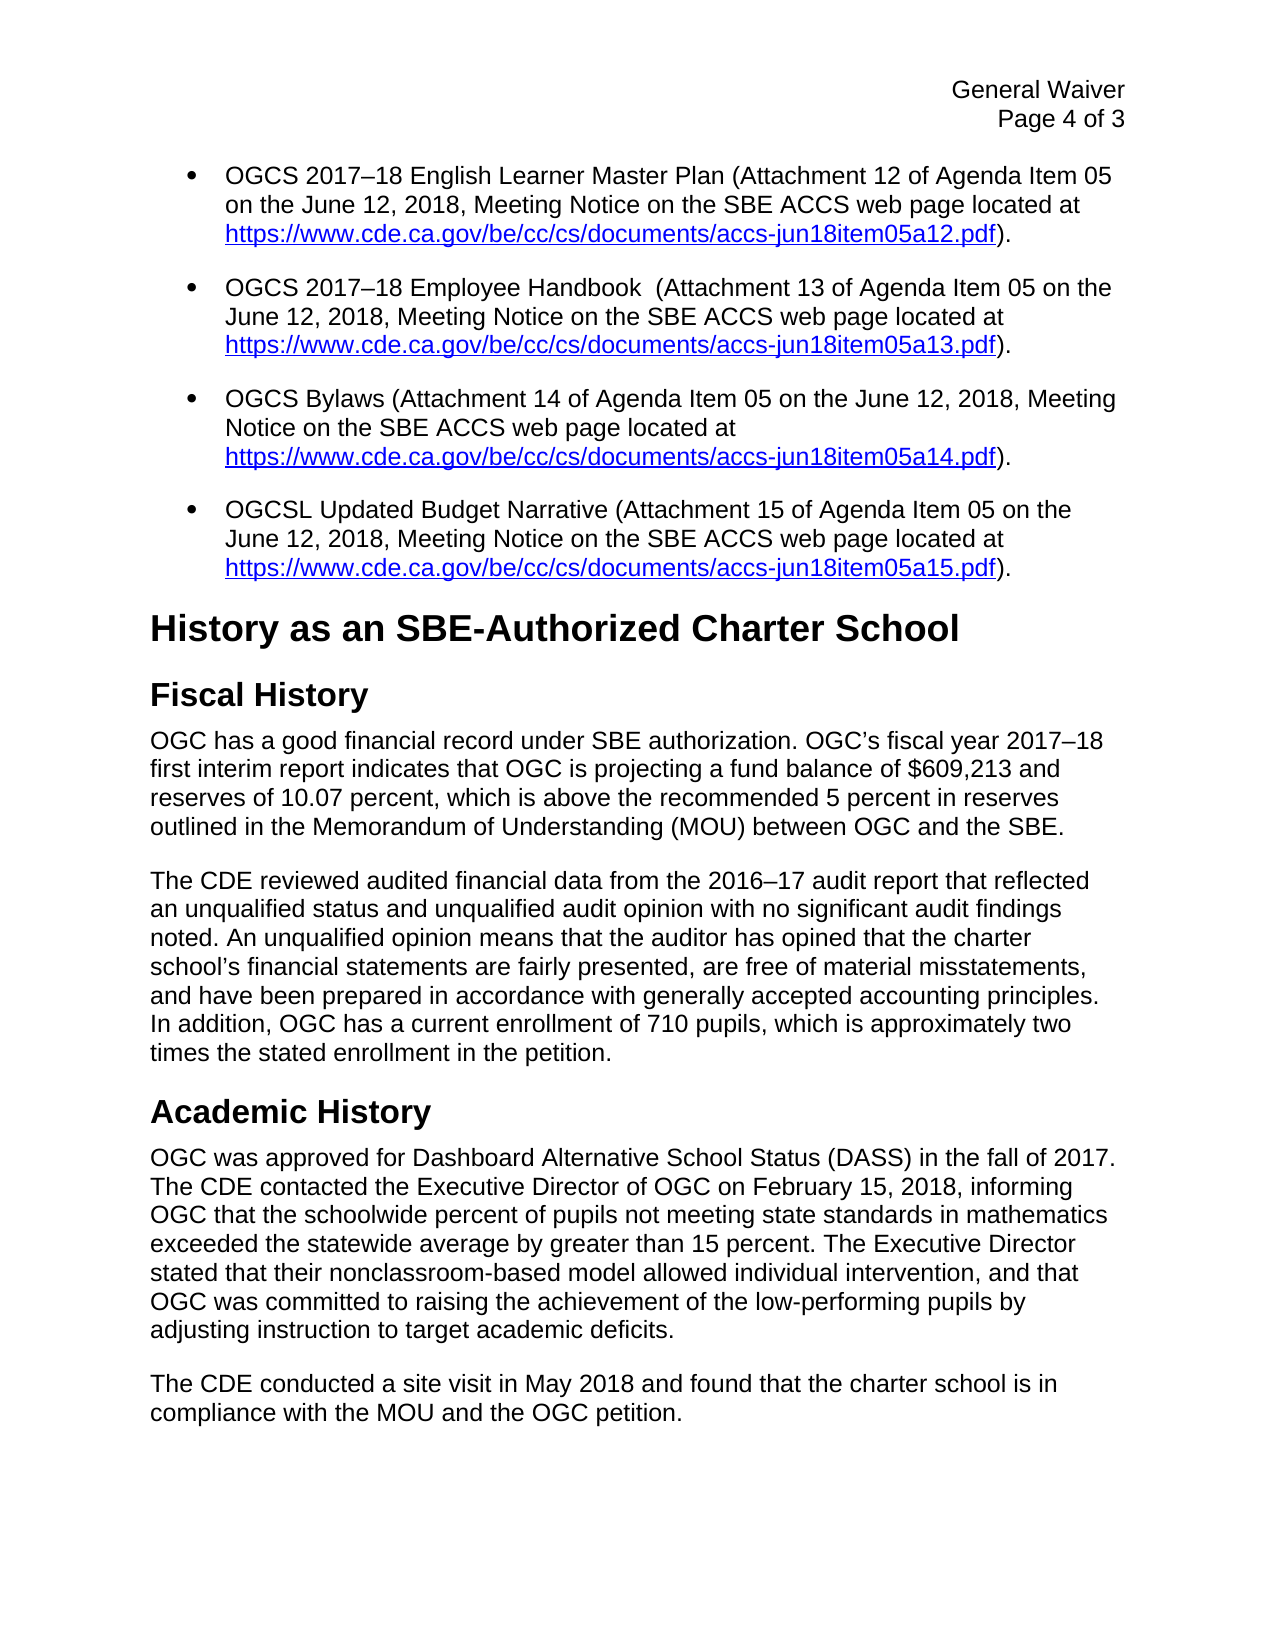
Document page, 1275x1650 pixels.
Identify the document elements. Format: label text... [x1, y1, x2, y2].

subtitle Academic History [150, 1092, 1125, 1130]
list OGCS 2017–18 English Learner Master Plan (Attachment 12 of Agenda Item 05 on the June 12, 2018, Meeting Notice on the SBE ACCS web page located at https://www.cde.ca.gov/be/cc/cs/documents/accs-jun18item05a12.pdf). [187, 161, 1125, 248]
subtitle History as an SBE-Authorized Charter School [150, 607, 1125, 650]
list OGCSL Updated Budget Narrative (Attachment 15 of Agenda Item 05 on the June 12, 2018, Meeting Notice on the SBE ACCS web page located at https://www.cde.ca.gov/be/cc/cs/documents/accs-jun18item05a15.pdf). [187, 495, 1125, 582]
text The CDE conducted a site visit in May 2018 and found that the charter school is in compliance with the MOU and the OGC petition. [150, 1369, 1125, 1427]
list OGCS 2017–18 Employee Handbook (Attachment 13 of Agenda Item 05 on the June 12, 2018, Meeting Notice on the SBE ACCS web page located at https://www.cde.ca.gov/be/cc/cs/documents/accs-jun18item05a13.pdf). [187, 273, 1125, 359]
text OGC was approved for Dashboard Alternative School Status (DASS) in the fall of 2017. The CDE contacted the Executive Director of OGC on February 15, 2018, informing OGC that the schoolwide percent of pupils not meeting state standards in mathematics exceeded the statewide average by greater than 15 percent. The Executive Director stated that their nonclassroom-based model allowed individual intervention, and that OGC was committed to raising the achievement of the low-performing pupils by adjusting instruction to target academic deficits. [150, 1143, 1125, 1344]
subtitle Fiscal History [150, 675, 1125, 713]
list OGCS Bylaws (Attachment 14 of Agenda Item 05 on the June 12, 2018, Meeting Notice on the SBE ACCS web page located at https://www.cde.ca.gov/be/cc/cs/documents/accs-jun18item05a14.pdf). [187, 384, 1125, 470]
text OGC has a good financial record under SBE authorization. OGC’s fiscal year 2017–18 first interim report indicates that OGC is projecting a fund balance of $609,213 and reserves of 10.07 percent, which is above the recommended 5 percent in reserves outlined in the Memorandum of Understanding (MOU) between OGC and the SBE. [150, 726, 1125, 841]
text The CDE reviewed audited financial data from the 2016–17 audit report that reflected an unqualified status and unqualified audit opinion with no significant audit findings noted. An unqualified opinion means that the auditor has opined that the charter school’s financial statements are fairly presented, are free of material misstatements, and have been prepared in accordance with generally accepted accounting principles. In addition, OGC has a current enrollment of 710 pupils, which is approximately two times the stated enrollment in the petition. [150, 866, 1125, 1067]
